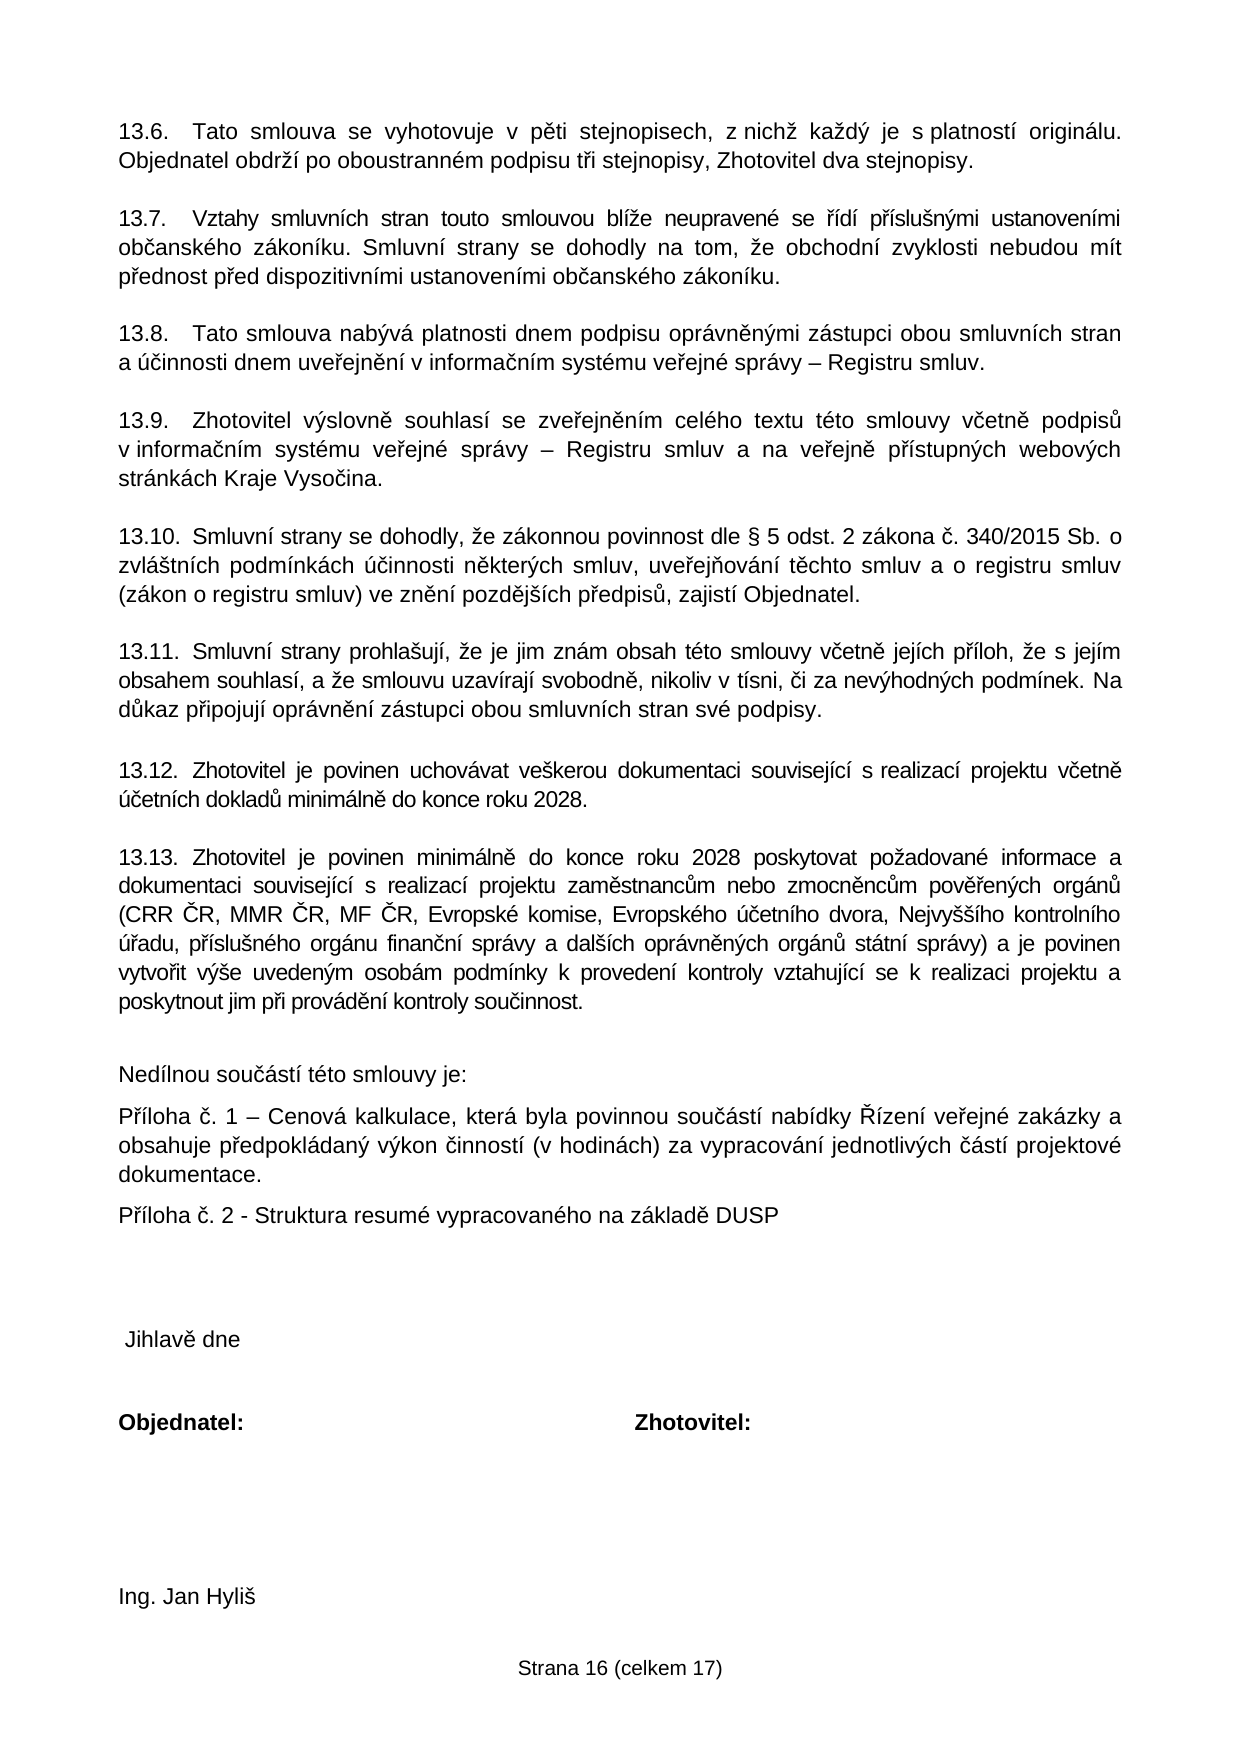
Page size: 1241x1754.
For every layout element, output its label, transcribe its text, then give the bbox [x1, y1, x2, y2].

text Jihlavě dne [118, 1326, 1122, 1353]
list Zhotovitel je povinen minimálně do konce roku 2028 poskytovat požadované informace a dokumentaci související s realizací projektu zaměstnancům nebo zmocněncům pověřených orgánů (CRR ČR, MMR ČR, MF ČR, Evropské komise, Evropského účetního dvora, Nejvyššího kontrolního úřadu, příslušného orgánu finanční správy a dalších oprávněných orgánů státní správy) a je povinen vytvořit výše uvedeným osobám podmínky k provedení kontroly vztahující se k realizaci projektu a poskytnout jim při provádění kontroly součinnost. [118, 843, 1122, 1014]
list Vztahy smluvních stran touto smlouvou blíže neupravené se řídí příslušnými ustanoveními občanského zákoníku. Smluvní strany se dohodly na tom, že obchodní zvyklosti nebudou mít přednost před dispozitivními ustanoveními občanského zákoníku. [118, 205, 1122, 289]
text Nedílnou součástí této smlouvy je: [118, 1061, 1122, 1088]
text Příloha č. 1 – Cenová kalkulace, která byla povinnou součástí nabídky Řízení veřejné zakázky a obsahuje předpokládaný výkon činností (v hodinách) za vypracování jednotlivých částí projektové dokumentace. [118, 1103, 1122, 1187]
list Tato smlouva se vyhotovuje v pěti stejnopisech, z nichž každý je s platností originálu. Objednatel obdrží po oboustranném podpisu tři stejnopisy, Zhotovitel dva stejnopisy. [118, 118, 1122, 173]
text Objednatel: Zhotovitel: [118, 1409, 1122, 1436]
list Zhotovitel je povinen uchovávat veškerou dokumentaci související s realizací projektu včetně účetních dokladů minimálně do konce roku 2028. [118, 757, 1122, 812]
text Příloha č. 2 - Struktura resumé vypracovaného na základě DUSP [118, 1202, 1122, 1228]
list Smluvní strany se dohodly, že zákonnou povinnost dle § 5 odst. 2 zákona č. 340/2015 Sb. o zvláštních podmínkách účinnosti některých smluv, uveřejňování těchto smluv a o registru smluv (zákon o registru smluv) ve znění pozdějších předpisů, zajistí Objednatel. [118, 523, 1122, 607]
list Zhotovitel výslovně souhlasí se zveřejněním celého textu této smlouvy včetně podpisů v informačním systému veřejné správy – Registru smluv a na veřejně přístupných webových stránkách Kraje Vysočina. [118, 407, 1122, 491]
list Smluvní strany prohlašují, že je jim znám obsah této smlouvy včetně jejích příloh, že s jejím obsahem souhlasí, a že smlouvu uzavírají svobodně, nikoliv v tísni, či za nevýhodných podmínek. Na důkaz připojují oprávnění zástupci obou smluvních stran své podpisy. [118, 638, 1122, 723]
list Tato smlouva nabývá platnosti dnem podpisu oprávněnými zástupci obou smluvních stran a účinnosti dnem uveřejnění v informačním systému veřejné správy – Registru smluv. [118, 320, 1122, 376]
text Ing. Jan Hyliš [118, 1583, 1122, 1609]
